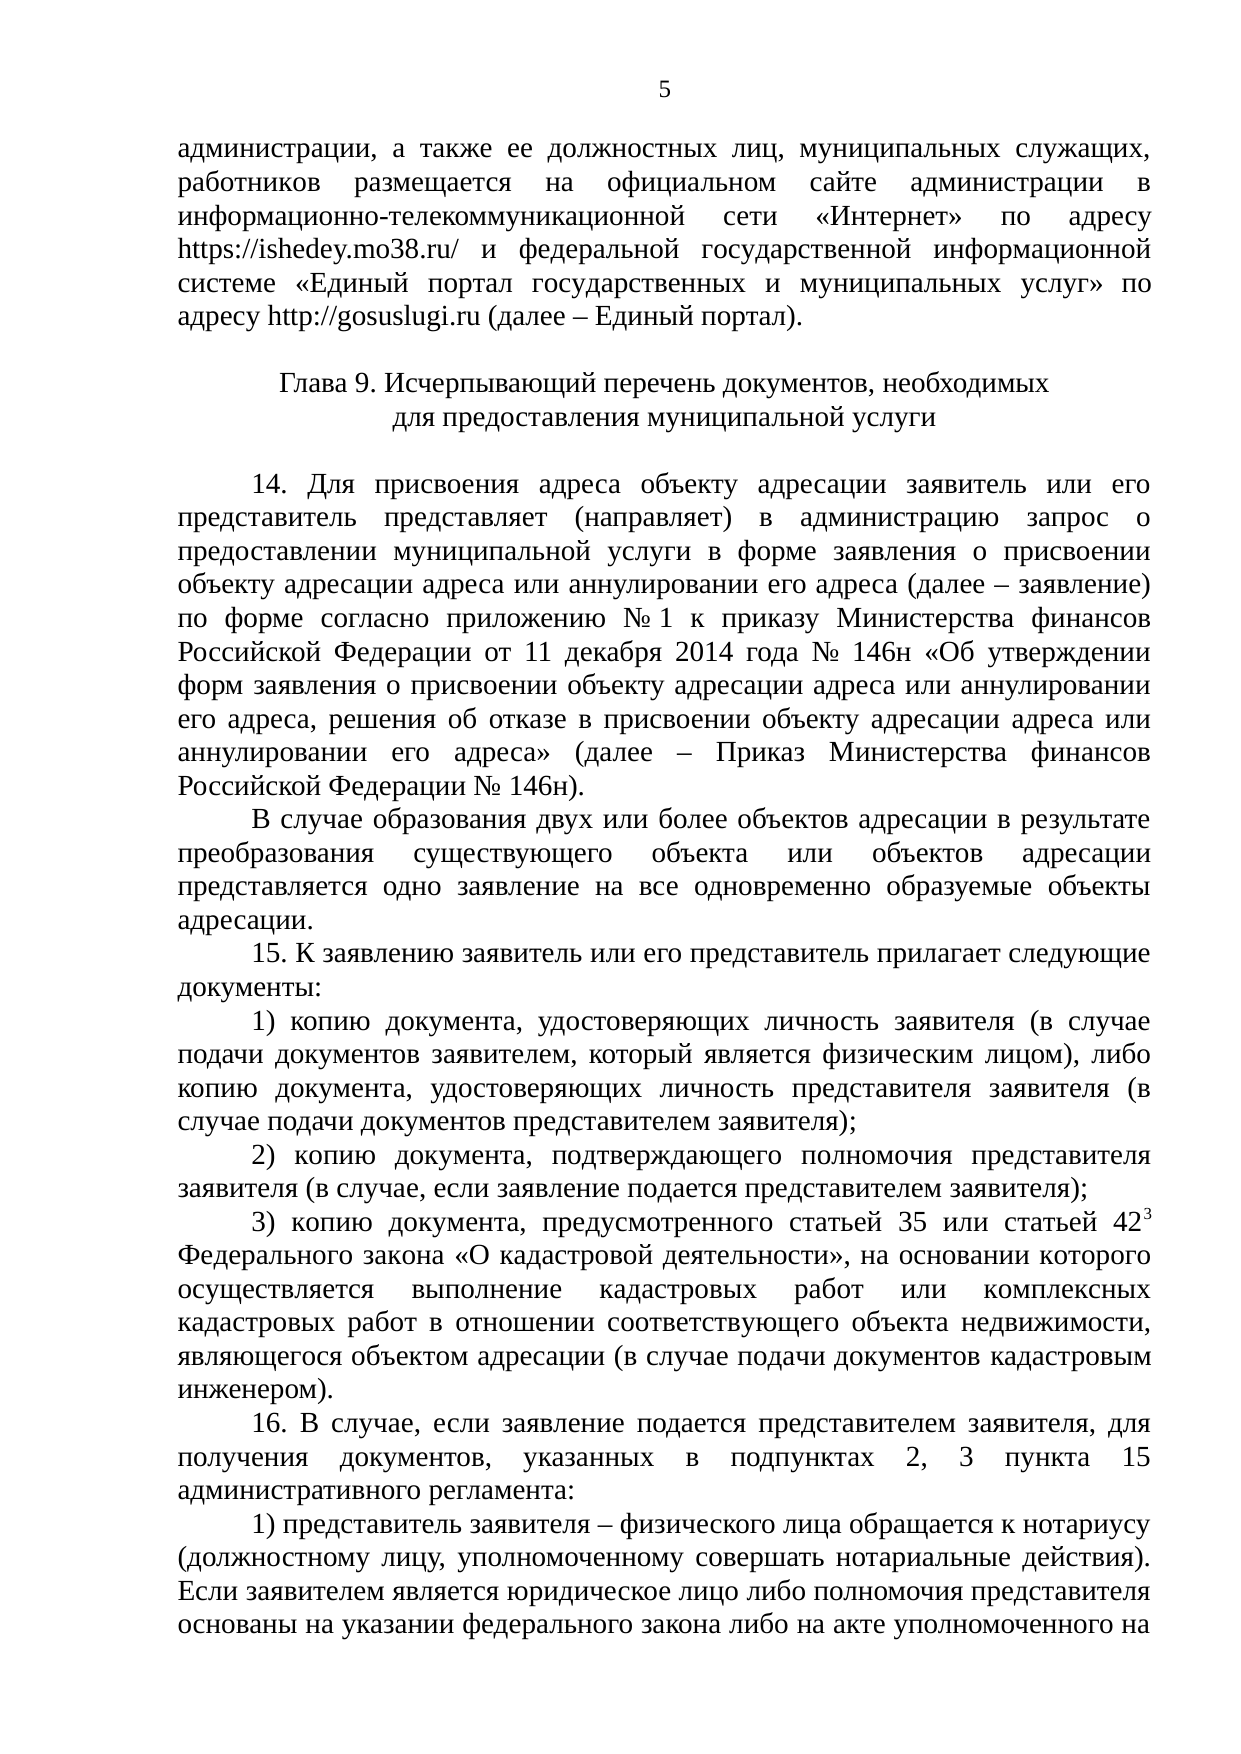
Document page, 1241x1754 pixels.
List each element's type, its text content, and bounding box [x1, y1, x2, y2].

text Глава 9. Исчерпывающий перечень документов, необходимых для предоставления муниципальной услуги [177, 365, 1152, 432]
text 1) копию документа, удостоверяющих личность заявителя (в случае подачи документов заявителем, который является физическим лицом), либо копию документа, удостоверяющих личность представителя заявителя (в случае подачи документов представителем заявителя); [177, 1003, 1152, 1137]
text 2) копию документа, подтверждающего полномочия представителя заявителя (в случае, если заявление подается представителем заявителя); [177, 1137, 1152, 1204]
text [177, 1506, 1152, 1640]
text 16. В случае, если заявление подается представителем заявителя, для получения документов, указанных в подпунктах 2, 3 пункта 15 административного регламента: [177, 1405, 1152, 1506]
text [177, 131, 1152, 332]
text В случае образования двух или более объектов адресации в результате преобразования существующего объекта или объектов адресации представляется одно заявление на все одновременно образуемые объекты адресации. [177, 801, 1152, 936]
text 3) копию документа, предусмотренного статьей 35 или статьей 423 Федерального закона «О кадастровой деятельности», на основании которого осуществляется выполнение кадастровых работ или комплексных кадастровых работ в отношении соответствующего объекта недвижимости, являющегося объектом адресации (в случае подачи документов кадастровым инженером). [177, 1204, 1152, 1405]
text 14. Для присвоения адреса объекту адресации заявитель или его представитель представляет (направляет) в администрацию запрос о предоставлении муниципальной услуги в форме заявления о присвоении объекту адресации адреса или аннулировании его адреса (далее – заявление) по форме согласно приложению № 1 к приказу Министерства финансов Российской Федерации от 11 декабря 2014 года № 146н «Об утверждении форм заявления о присвоении объекту адресации адреса или аннулировании его адреса, решения об отказе в присвоении объекту адресации адреса или аннулировании его адреса» (далее – Приказ Министерства финансов Российской Федерации № 146н). [177, 466, 1152, 801]
text 15. К заявлению заявитель или его представитель прилагает следующие документы: [177, 936, 1152, 1003]
